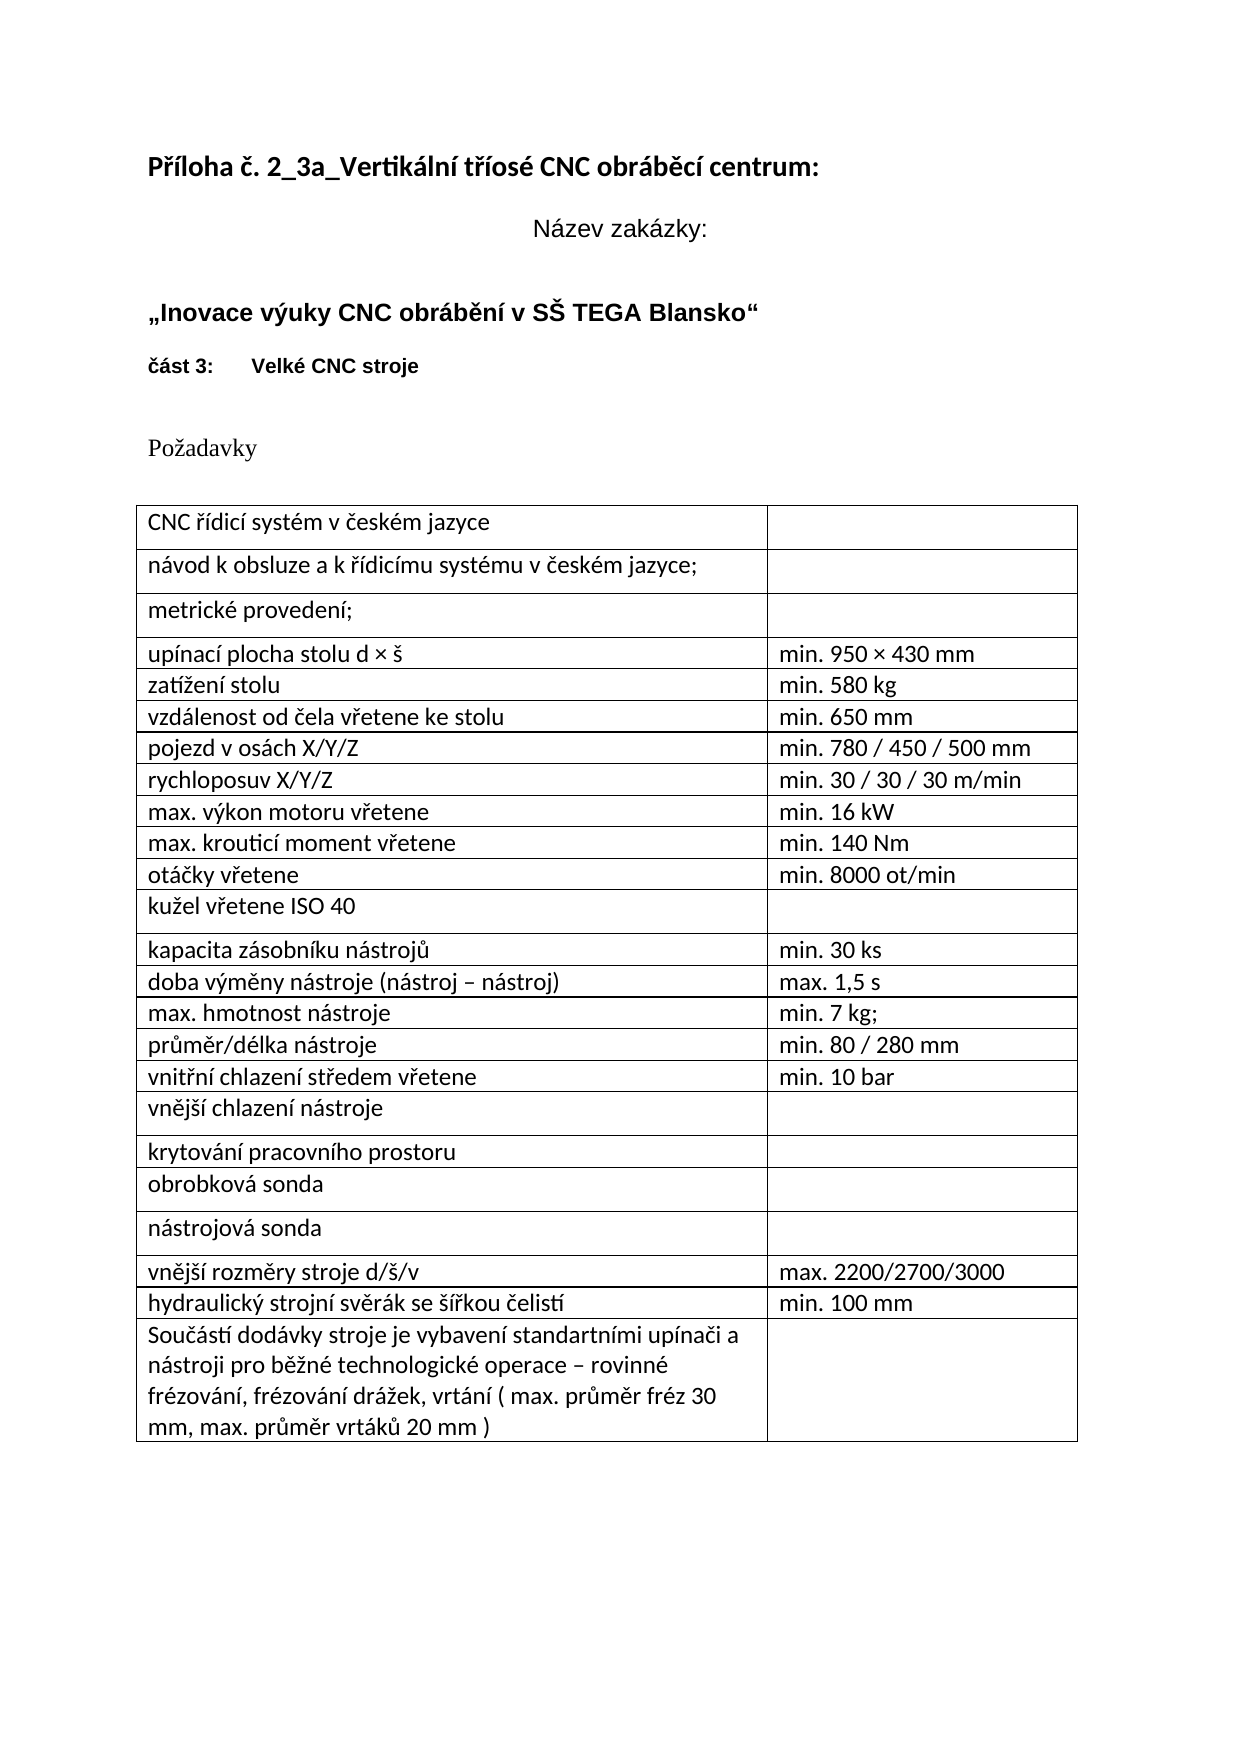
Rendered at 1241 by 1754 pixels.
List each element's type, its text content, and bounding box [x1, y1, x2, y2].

table_cell max. výkon motoru vřetene [137, 796, 767, 826]
table_cell zatížení stolu [137, 669, 767, 700]
table_cell upínací plocha stolu d × š [137, 638, 767, 668]
table_cell min. 7 kg; [768, 998, 1077, 1028]
table_cell [768, 594, 1077, 637]
table_cell nástrojová sonda [137, 1212, 767, 1255]
table_cell rychloposuv X/Y/Z [137, 764, 767, 794]
table_cell min. 10 bar [768, 1061, 1077, 1091]
table_cell [768, 1212, 1077, 1255]
table_cell pojezd v osách X/Y/Z [137, 733, 767, 763]
table_header [768, 506, 1077, 549]
table_cell Součástí dodávky stroje je vybavení standartními upínači a nástroji pro běžné technologické operace – rovinné frézování, frézování drážek, vrtání ( max. průměr fréz 30 mm, max. průměr vrtáků 20 mm ) [137, 1319, 767, 1441]
table_cell min. 30 / 30 / 30 m/min [768, 764, 1077, 794]
table_cell min. 80 / 280 mm [768, 1029, 1077, 1059]
text „Inovace výuky CNC obrábění v SŠ TEGA Blansko“ [148, 298, 1093, 327]
table_cell min. 580 kg [768, 669, 1077, 700]
text Název zakázky: [148, 214, 1093, 243]
table_cell min. 16 kW [768, 796, 1077, 826]
table_cell min. 780 / 450 / 500 mm [768, 733, 1077, 763]
table_cell max. krouticí moment vřetene [137, 827, 767, 858]
table_cell [768, 890, 1077, 933]
table_cell návod k obsluze a k řídicímu systému v českém jazyce; [137, 550, 767, 593]
table_cell min. 950 × 430 mm [768, 638, 1077, 668]
table_cell min. 650 mm [768, 701, 1077, 731]
table_cell max. 1,5 s [768, 966, 1077, 996]
table_cell [768, 1136, 1077, 1167]
table_cell otáčky vřetene [137, 859, 767, 889]
table_cell metrické provedení; [137, 594, 767, 637]
table_cell min. 140 Nm [768, 827, 1077, 858]
table_cell [768, 1092, 1077, 1135]
table_cell vnější chlazení nástroje [137, 1092, 767, 1135]
table_cell min. 100 mm [768, 1288, 1077, 1318]
table_cell hydraulický strojní svěrák se šířkou čelistí [137, 1288, 767, 1318]
table_cell max. hmotnost nástroje [137, 998, 767, 1028]
table_cell krytování pracovního prostoru [137, 1136, 767, 1167]
table_cell průměr/délka nástroje [137, 1029, 767, 1059]
table_cell vzdálenost od čela vřetene ke stolu [137, 701, 767, 731]
table_header CNC řídicí systém v českém jazyce [137, 506, 767, 549]
table_cell vnitřní chlazení středem vřetene [137, 1061, 767, 1091]
text část 3: Velké CNC stroje [148, 354, 1093, 378]
table_cell [768, 1168, 1077, 1211]
table_cell vnější rozměry stroje d/š/v [137, 1256, 767, 1286]
table_cell max. 2200/2700/3000 [768, 1256, 1077, 1286]
text Požadavky [148, 433, 1093, 462]
table_cell kapacita zásobníku nástrojů [137, 934, 767, 965]
table_cell [768, 550, 1077, 593]
text Příloha č. 2_3a_Vertikální tříosé CNC obráběcí centrum: [148, 148, 1093, 183]
table_cell min. 30 ks [768, 934, 1077, 965]
table_cell doba výměny nástroje (nástroj – nástroj) [137, 966, 767, 996]
table_cell kužel vřetene ISO 40 [137, 890, 767, 933]
table_cell [768, 1319, 1077, 1441]
table_cell min. 8000 ot/min [768, 859, 1077, 889]
table_cell obrobková sonda [137, 1168, 767, 1211]
